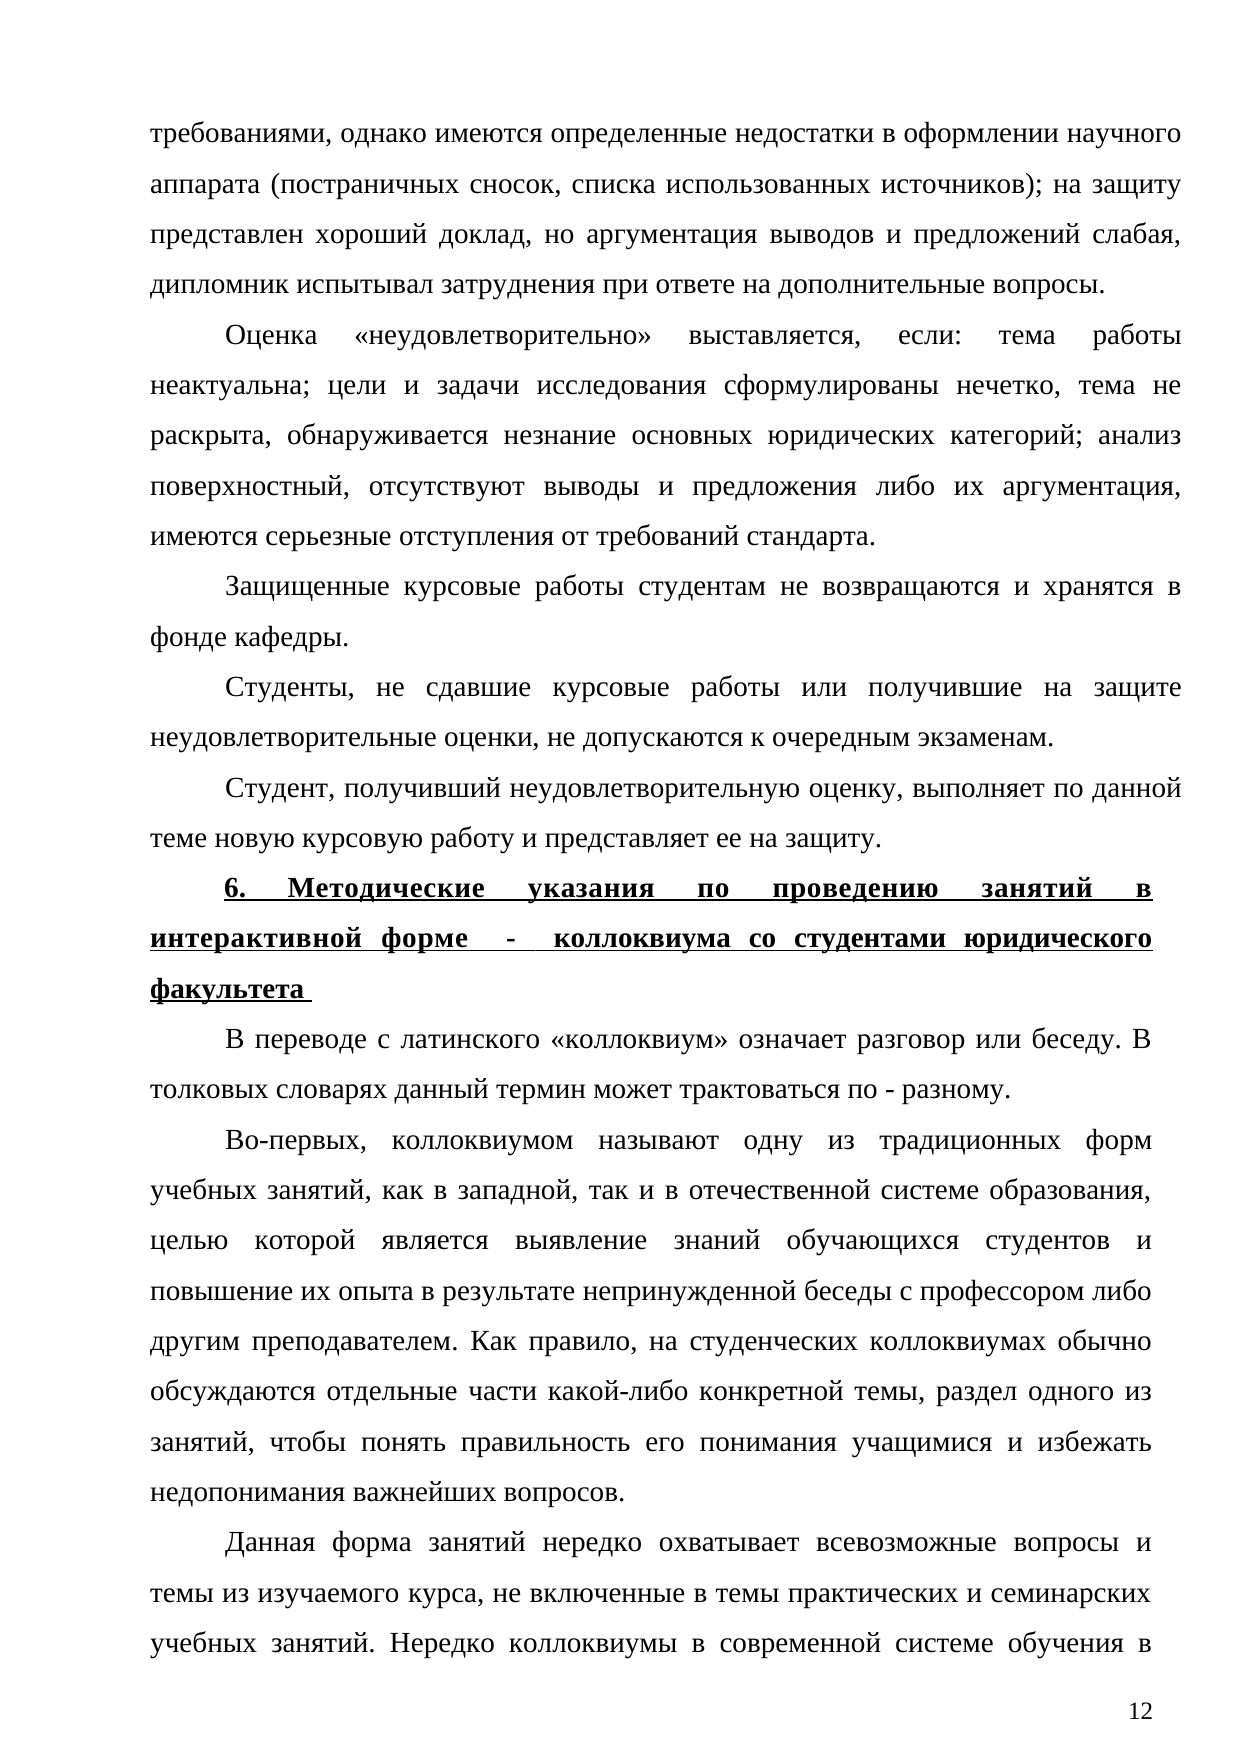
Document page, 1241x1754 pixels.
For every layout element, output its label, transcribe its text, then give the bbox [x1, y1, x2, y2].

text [150, 116, 1182, 300]
text В переводе с латинского «коллоквиум» означает разговор или беседу. В толковых словарях данный термин может трактоваться по - разному. [150, 1021, 1153, 1105]
text Защищенные курсовые работы студентам не возвращаются и хранятся в фонде кафедры. [150, 568, 1182, 652]
text Студенты, не сдавшие курсовые работы или получившие на защите неудовлетворительные оценки, не допускаются к очередным экзаменам. [150, 669, 1182, 753]
text Оценка «неудовлетворительно» выставляется, если: тема работы неактуальна; цели и задачи исследования сформулированы нечетко, тема не раскрыта, обнаруживается незнание основных юридических категорий; анализ поверхностный, отсутствуют выводы и предложения либо их аргументация, имеются серьезные отступления от требований стандарта. [150, 317, 1182, 552]
text Во-первых, коллоквиумом называют одну из традиционных форм учебных занятий, как в западной, так и в отечественной системе образования, целью которой является выявление знаний обучающихся студентов и повышение их опыта в результате непринужденной беседы с профессором либо другим преподавателем. Как правило, на студенческих коллоквиумах обычно обсуждаются отдельные части какой-либо конкретной темы, раздел одного из занятий, чтобы понять правильность его понимания учащимися и избежать недопонимания важнейших вопросов. [150, 1122, 1153, 1508]
text Студент, получивший неудовлетворительную оценку, выполняет по данной теме новую курсовую работу и представляет ее на защиту. [150, 770, 1182, 853]
text 6. Методические указания по проведению занятий в интерактивной форме - коллоквиума со студентами юридического факультета [150, 951, 1153, 1004]
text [150, 1524, 1153, 1658]
text 6. Методические указания по проведению занятий в интерактивной форме - коллоквиума со студентами юридического факультета [150, 870, 1153, 950]
